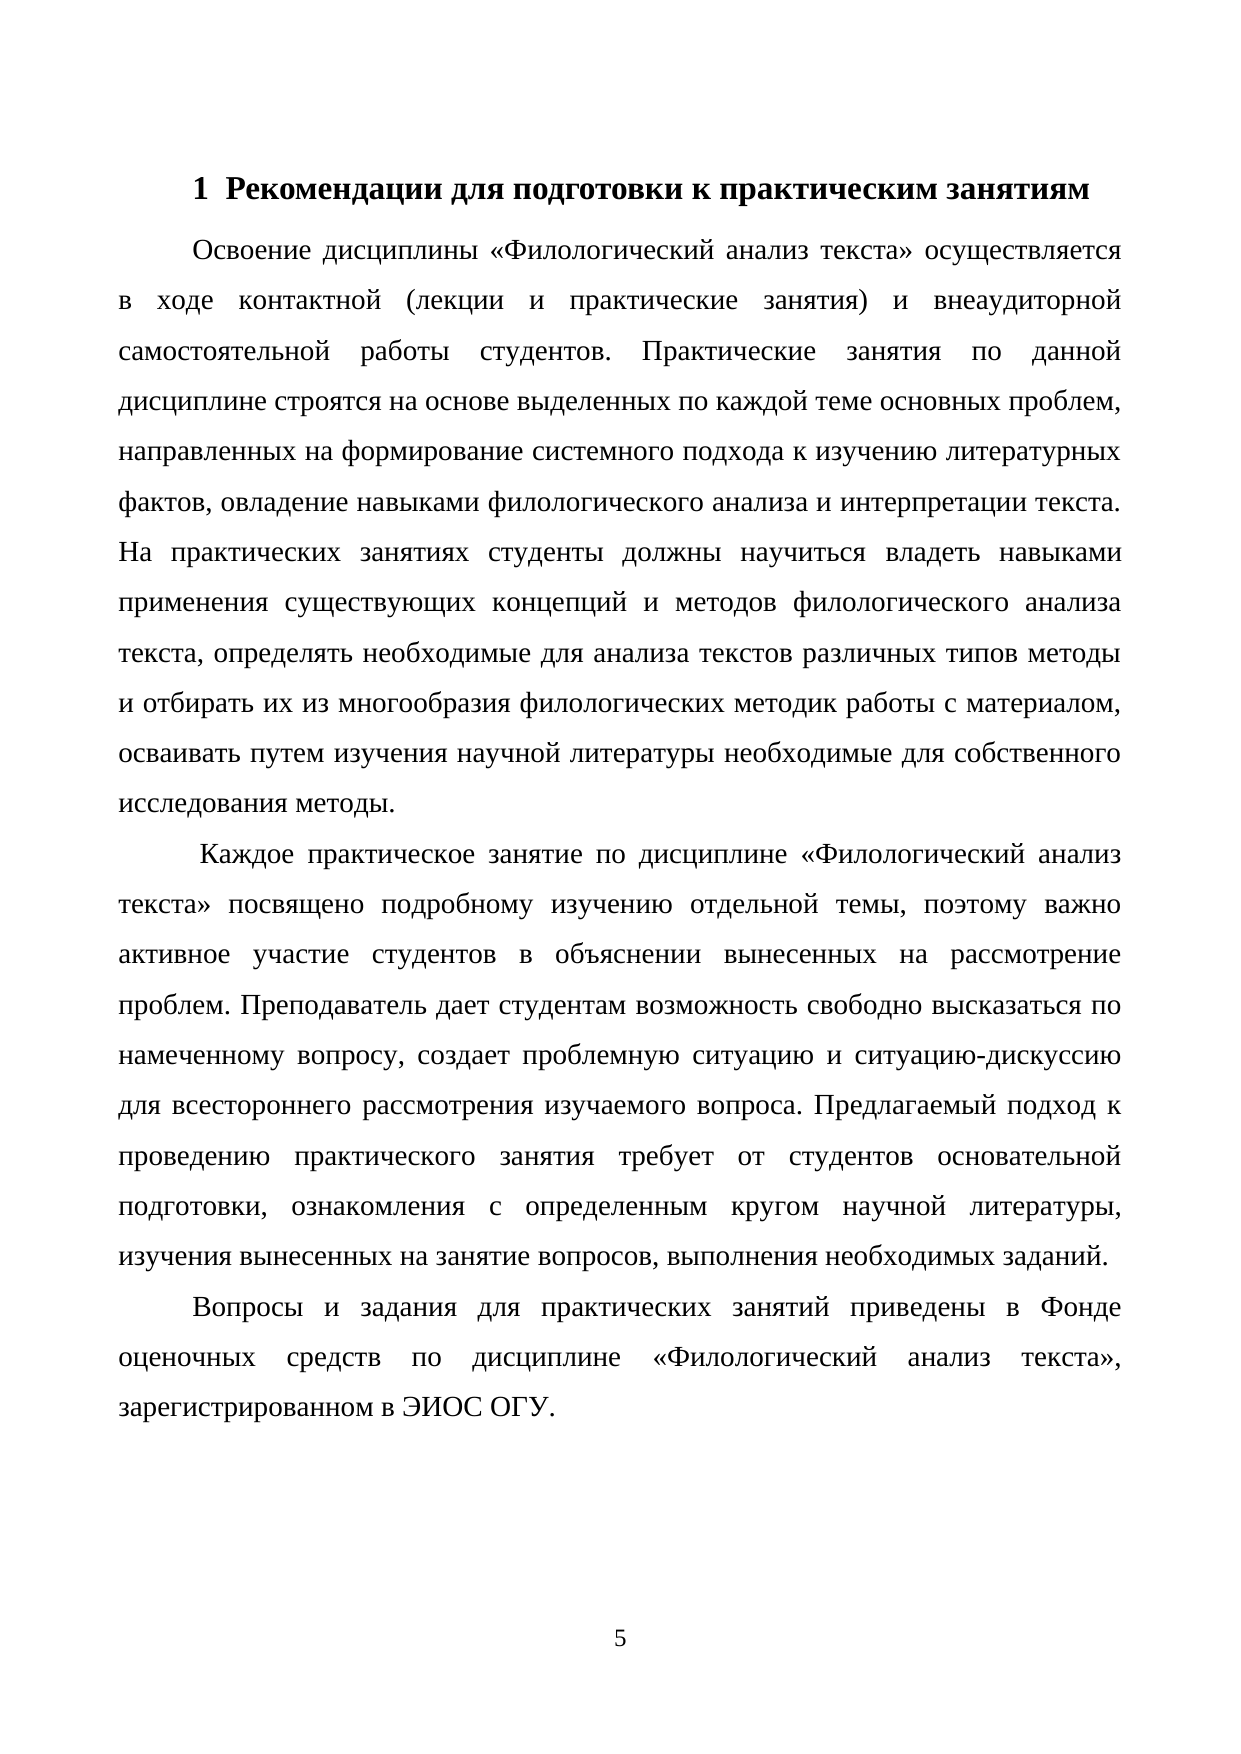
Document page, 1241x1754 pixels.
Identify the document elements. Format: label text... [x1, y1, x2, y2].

text Вопросы и задания для практических занятий приведены в Фонде оценочных средств по дисциплине «Филологический анализ текста», зарегистрированном в ЭИОС ОГУ. [118, 1289, 1122, 1423]
text Каждое практическое занятие по дисциплине «Филологический анализ текста» посвящено подробному изучению отдельной темы, поэтому важно активное участие студентов в объяснении вынесенных на рассмотрение проблем. Преподаватель дает студентам возможность свободно высказаться по намеченному вопросу, создает проблемную ситуацию и ситуацию-дискуссию для всестороннего рассмотрения изучаемого вопроса. Предлагаемый подход к проведению практического занятия требует от студентов основательной подготовки, ознакомления с определенным кругом научной литературы, изучения вынесенных на занятие вопросов, выполнения необходимых заданий. [118, 836, 1122, 1272]
subtitle Рекомендации для подготовки к практическим занятиям [118, 168, 1122, 207]
text Освоение дисциплины «Филологический анализ текста» осуществляется в ходе контактной (лекции и практические занятия) и внеаудиторной самостоятельной работы студентов. Практические занятия по данной дисциплине строятся на основе выделенных по каждой теме основных проблем, направленных на формирование системного подхода к изучению литературных фактов, овладение навыками филологического анализа и интерпретации текста. На практических занятиях студенты должны научиться владеть навыками применения существующих концепций и методов филологического анализа текста, определять необходимые для анализа текстов различных типов методы и отбирать их из многообразия филологических методик работы с материалом, осваивать путем изучения научной литературы необходимые для собственного исследования методы. [118, 232, 1122, 819]
